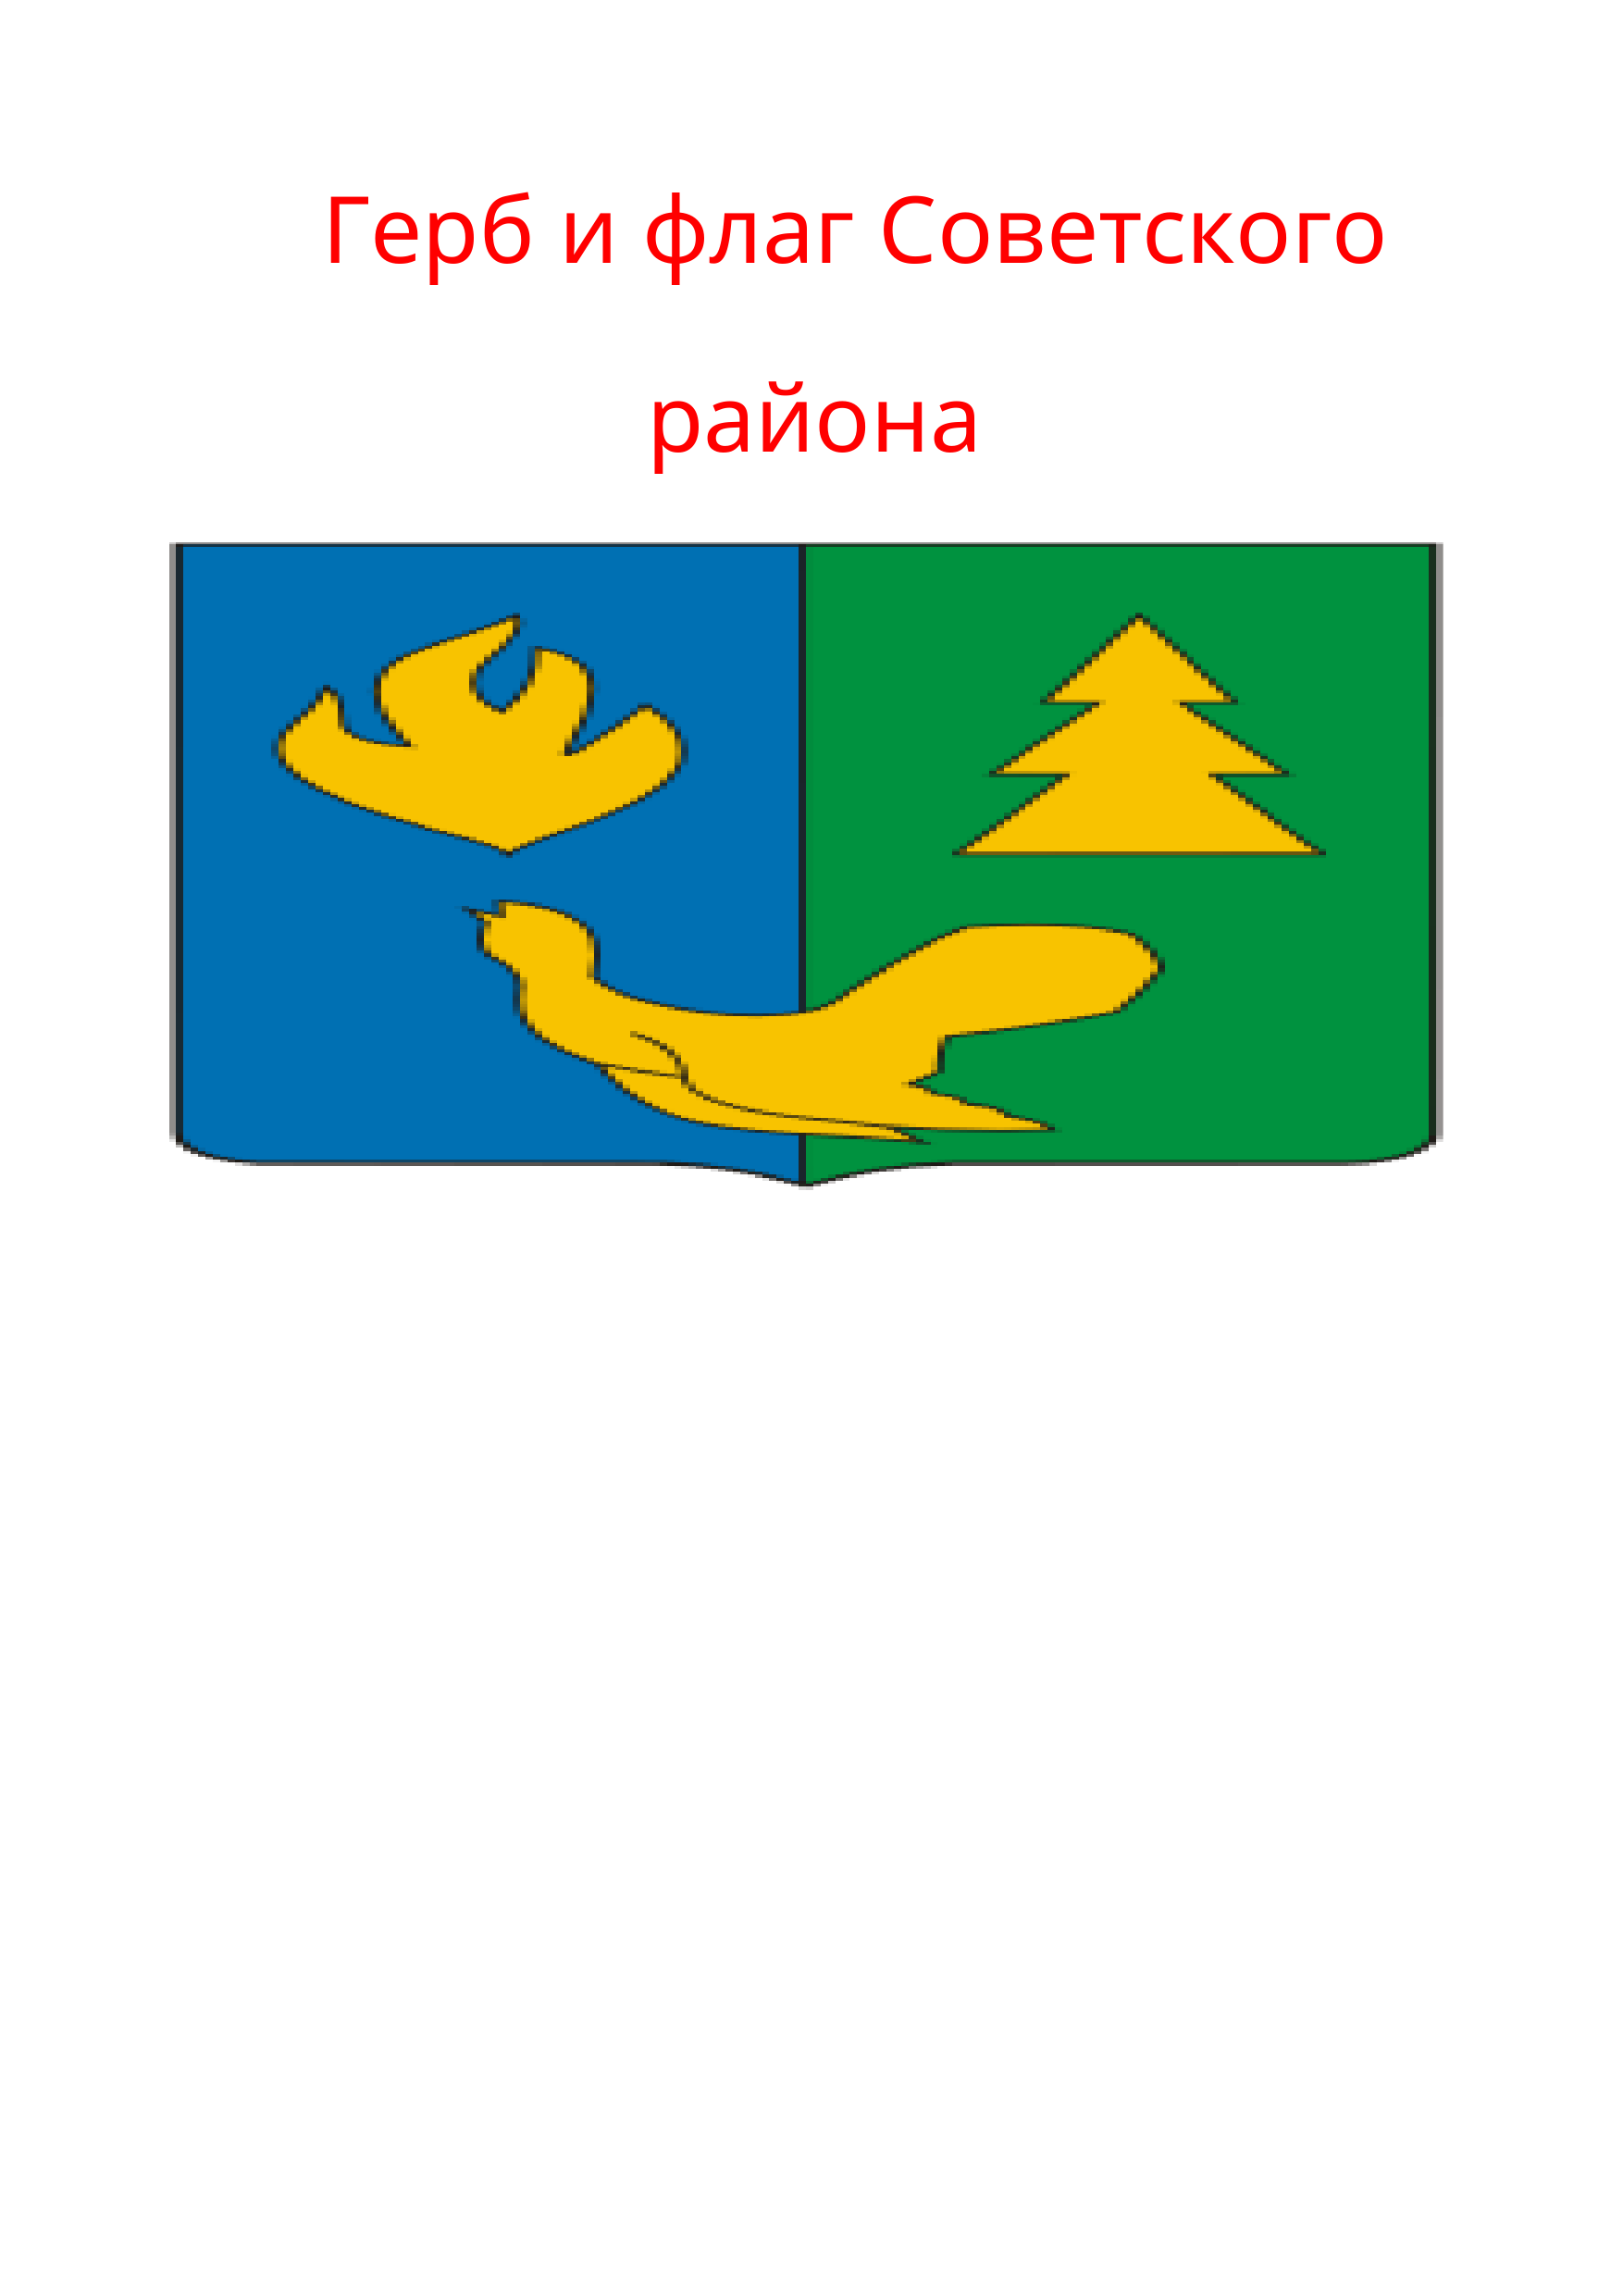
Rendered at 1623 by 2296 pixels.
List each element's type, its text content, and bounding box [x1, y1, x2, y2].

picture [169, 542, 1443, 1190]
text Герб и флаг Советского района [87, 164, 1541, 479]
